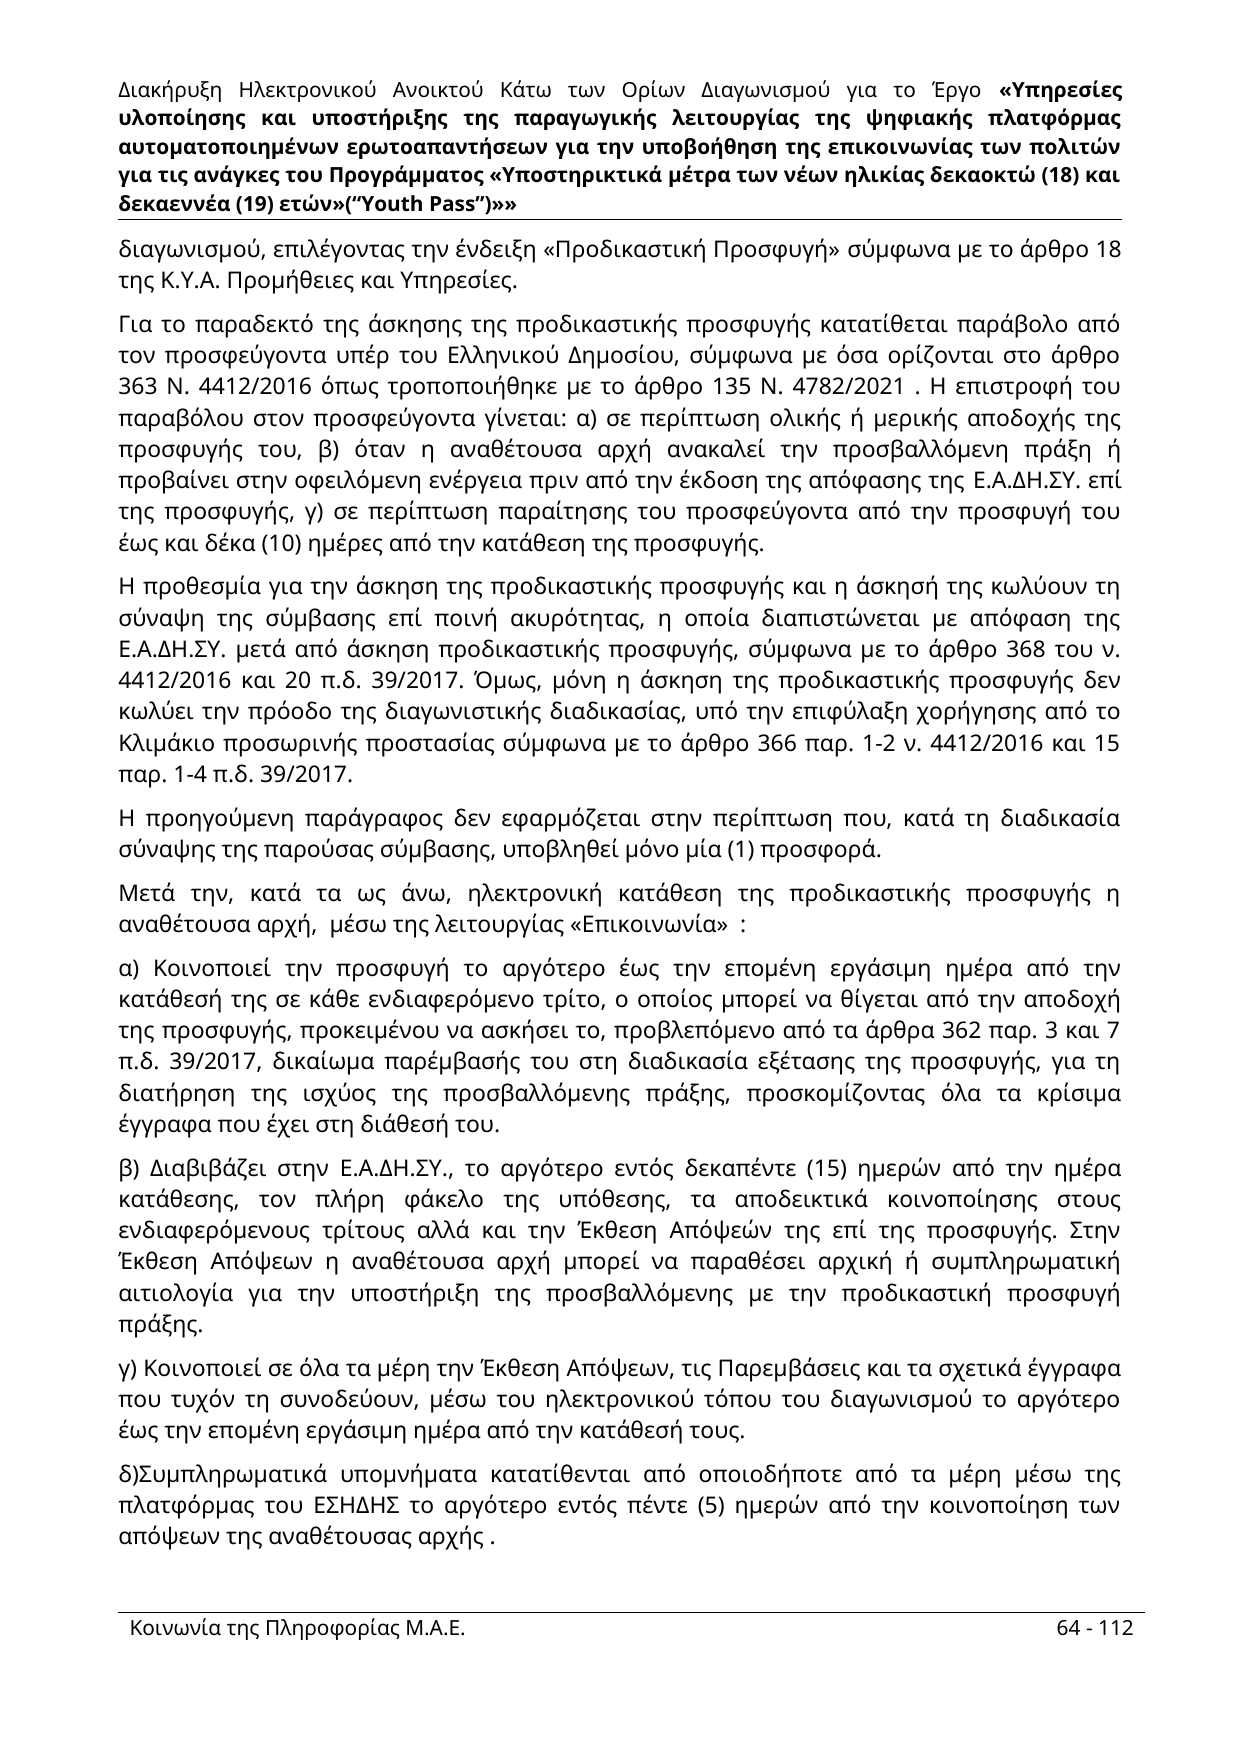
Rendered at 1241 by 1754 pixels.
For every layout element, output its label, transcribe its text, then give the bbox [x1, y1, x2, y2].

text Για το παραδεκτό της άσκησης της προδικαστικής προσφυγής κατατίθεται παράβολο από τον προσφεύγοντα υπέρ του Ελληνικού Δημοσίου, σύμφωνα με όσα ορίζονται στο άρθρο 363 Ν. 4412/2016 όπως τροποποιήθηκε με το άρθρο 135 Ν. 4782/2021 . Η επιστροφή του παραβόλου στον προσφεύγοντα γίνεται: α) σε περίπτωση ολικής ή μερικής αποδοχής της προσφυγής του, β) όταν η αναθέτουσα αρχή ανακαλεί την προσβαλλόμενη πράξη ή προβαίνει στην οφειλόμενη ενέργεια πριν από την έκδοση της απόφασης της Ε.Α.ΔΗ.ΣΥ. επί της προσφυγής, γ) σε περίπτωση παραίτησης του προσφεύγοντα από την προσφυγή του έως και δέκα (10) ημέρες από την κατάθεση της προσφυγής. [118, 308, 1122, 558]
text β) Διαβιβάζει στην Ε.Α.ΔΗ.ΣΥ., το αργότερο εντός δεκαπέντε (15) ημερών από την ημέρα κατάθεσης, τον πλήρη φάκελο της υπόθεσης, τα αποδεικτικά κοινοποίησης στους ενδιαφερόμενους τρίτους αλλά και την Έκθεση Απόψεών της επί της προσφυγής. Στην Έκθεση Απόψεων η αναθέτουσα αρχή μπορεί να παραθέσει αρχική ή συμπληρωματική αιτιολογία για την υποστήριξη της προσβαλλόμενης με την προδικαστική προσφυγή πράξης. [118, 1152, 1122, 1339]
text Η προθεσμία για την άσκηση της προδικαστικής προσφυγής και η άσκησή της κωλύουν τη σύναψη της σύμβασης επί ποινή ακυρότητας, η οποία διαπιστώνεται με απόφαση της Ε.Α.ΔΗ.ΣΥ. μετά από άσκηση προδικαστικής προσφυγής, σύμφωνα με το άρθρο 368 του ν. 4412/2016 και 20 π.δ. 39/2017. Όμως, μόνη η άσκηση της προδικαστικής προσφυγής δεν κωλύει την πρόοδο της διαγωνιστικής διαδικασίας, υπό την επιφύλαξη χορήγησης από το Κλιμάκιο προσωρινής προστασίας σύμφωνα με το άρθρο 366 παρ. 1-2 ν. 4412/2016 και 15 παρ. 1-4 π.δ. 39/2017. [118, 570, 1122, 789]
text δ)Συμπληρωματικά υπομνήματα κατατίθενται από οποιοδήποτε από τα μέρη μέσω της πλατφόρμας του ΕΣΗΔΗΣ το αργότερο εντός πέντε (5) ημερών από την κοινοποίηση των απόψεων της αναθέτουσας αρχής . [118, 1458, 1122, 1552]
text γ) Κοινοποιεί σε όλα τα μέρη την Έκθεση Απόψεων, τις Παρεμβάσεις και τα σχετικά έγγραφα που τυχόν τη συνοδεύουν, μέσω του ηλεκτρονικού τόπου του διαγωνισμού το αργότερο έως την επομένη εργάσιμη ημέρα από την κατάθεσή τους. [118, 1352, 1122, 1445]
text Μετά την, κατά τα ως άνω, ηλεκτρονική κατάθεση της προδικαστικής προσφυγής η αναθέτουσα αρχή, μέσω της λειτουργίας «Επικοινωνία» : [118, 877, 1122, 939]
text α) Κοινοποιεί την προσφυγή το αργότερο έως την επομένη εργάσιμη ημέρα από την κατάθεσή της σε κάθε ενδιαφερόμενο τρίτο, ο οποίος μπορεί να θίγεται από την αποδοχή της προσφυγής, προκειμένου να ασκήσει το, προβλεπόμενο από τα άρθρα 362 παρ. 3 και 7 π.δ. 39/2017, δικαίωμα παρέμβασής του στη διαδικασία εξέτασης της προσφυγής, για τη διατήρηση της ισχύος της προσβαλλόμενης πράξης, προσκομίζοντας όλα τα κρίσιμα έγγραφα που έχει στη διάθεσή του. [118, 952, 1122, 1139]
text Η προηγούμενη παράγραφος δεν εφαρμόζεται στην περίπτωση που, κατά τη διαδικασία σύναψης της παρούσας σύμβασης, υποβληθεί μόνο μία (1) προσφορά. [118, 802, 1122, 864]
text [118, 233, 1122, 295]
